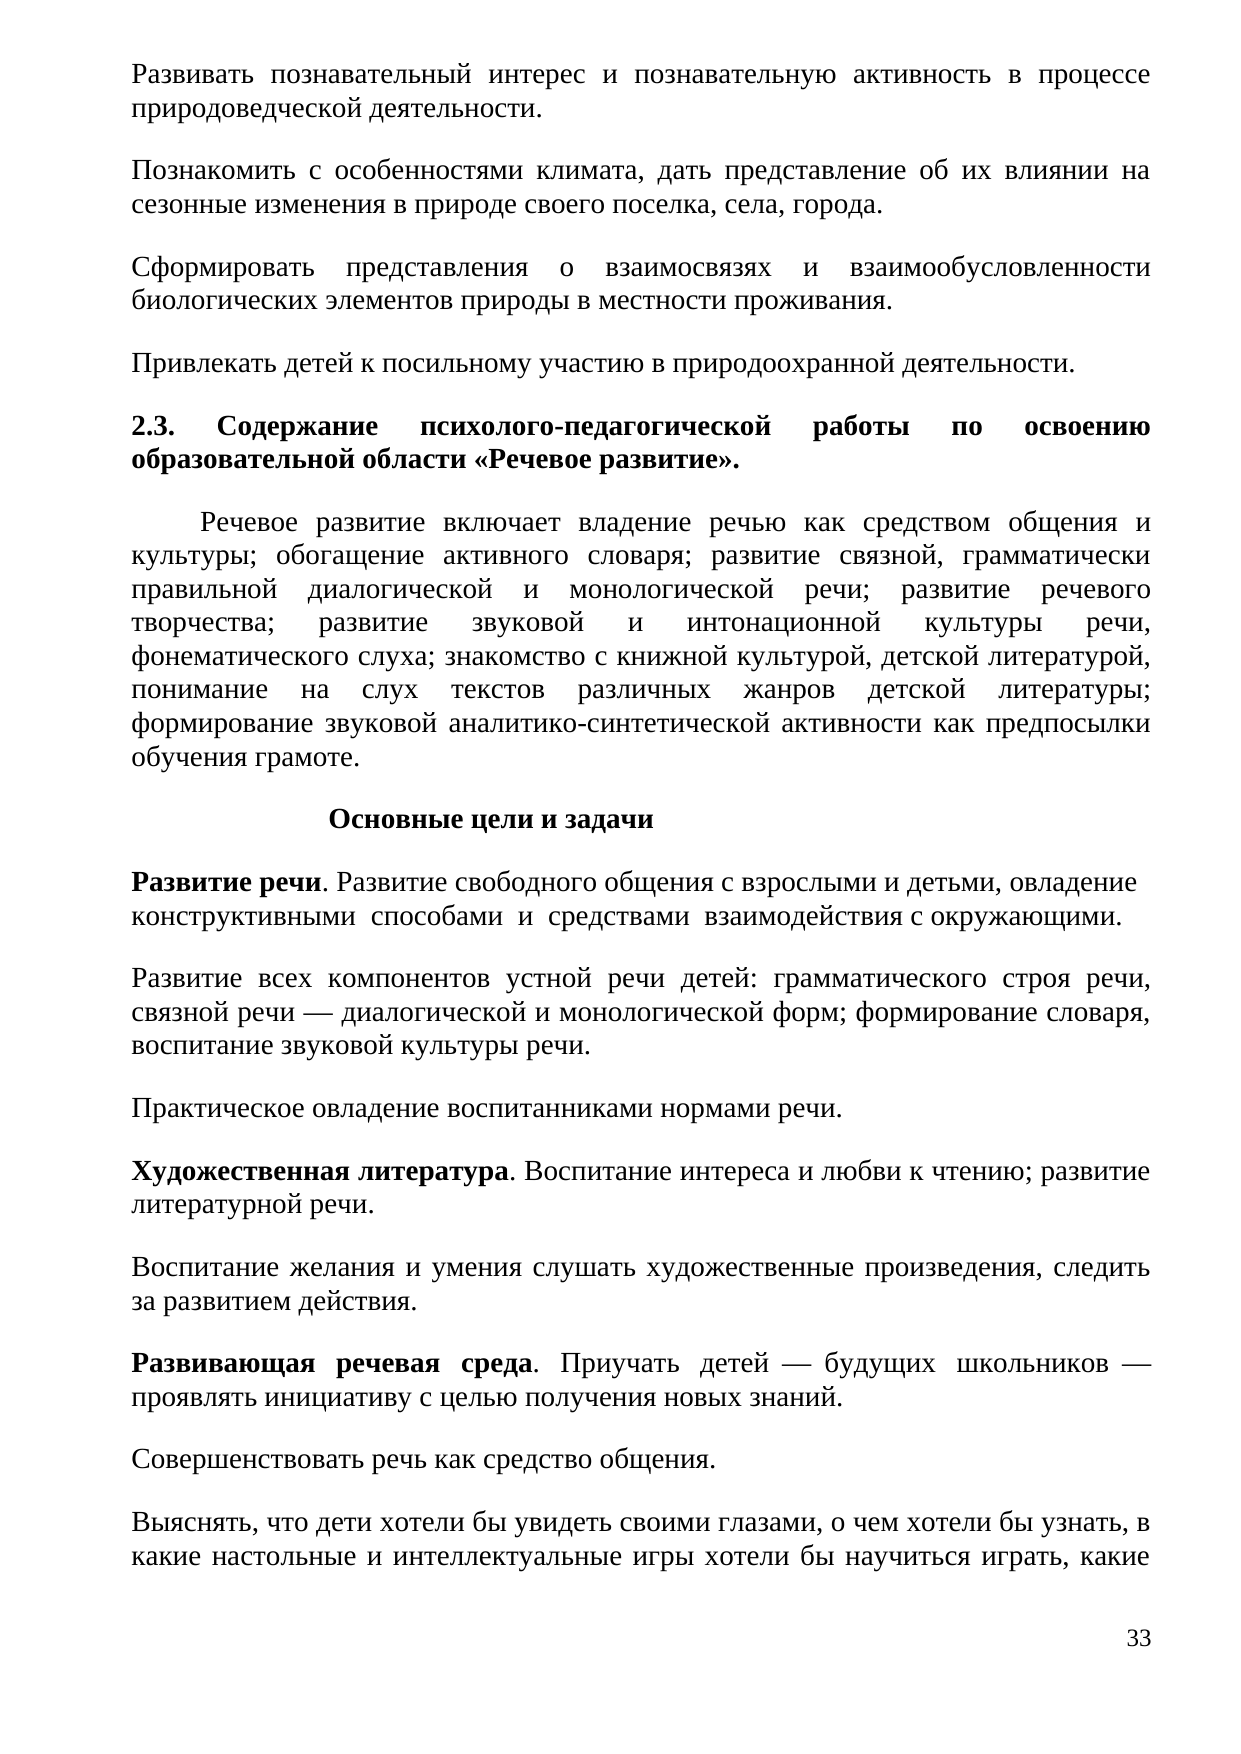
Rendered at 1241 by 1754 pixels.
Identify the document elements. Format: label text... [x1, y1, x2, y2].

text Сформировать представления о взаимосвязях и взаимообусловленности биологических элементов природы в местности проживания. [131, 249, 1152, 316]
text Развивать познавательный интерес и познавательную активность в процессе природоведческой деятельности. [131, 56, 1152, 123]
text Развитие речи. Развитие свободного общения с взрослыми и детьми, овладение конструктивными способами и средствами взаимодействия с окружающими. [131, 864, 1152, 931]
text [131, 1504, 1152, 1571]
text Познакомить с особенностями климата, дать представление об их влиянии на сезонные изменения в природе своего поселка, села, города. [131, 152, 1152, 219]
text Привлекать детей к посильному участию в природоохранной деятельности. [131, 345, 1152, 378]
text Совершенствовать речь как средство общения. [131, 1442, 1152, 1475]
text Художественная литература. Воспитание интереса и любви к чтению; развитие литературной речи. [131, 1153, 1152, 1220]
text Практическое овладение воспитанниками нормами речи. [131, 1090, 1152, 1124]
text Развитие всех компонентов устной речи детей: грамматического строя речи, связной речи — диалогической и монологической форм; формирование словаря, воспитание звуковой культуры речи. [131, 960, 1152, 1061]
text Воспитание желания и умения слушать художественные произведения, следить за развитием действия. [131, 1249, 1152, 1316]
text Основные цели и задачи [131, 801, 1152, 835]
text 2.3. Содержание психолого-педагогической работы по освоению образовательной области «Речевое развитие». [131, 408, 1152, 475]
text Речевое развитие включает владение речью как средством общения и культуры; обогащение активного словаря; развитие связной, грамматически правильной диалогической и монологической речи; развитие речевого творчества; развитие звуковой и интонационной культуры речи, фонематического слуха; знакомство с книжной культурой, детской литературой, понимание на слух текстов различных жанров детской литературы; формирование звуковой аналитико-синтетической активности как предпосылки обучения грамоте. [131, 504, 1152, 772]
text Развивающая речевая среда. Приучать детей — будущих школьников — проявлять инициативу с целью получения новых знаний. [131, 1345, 1152, 1412]
